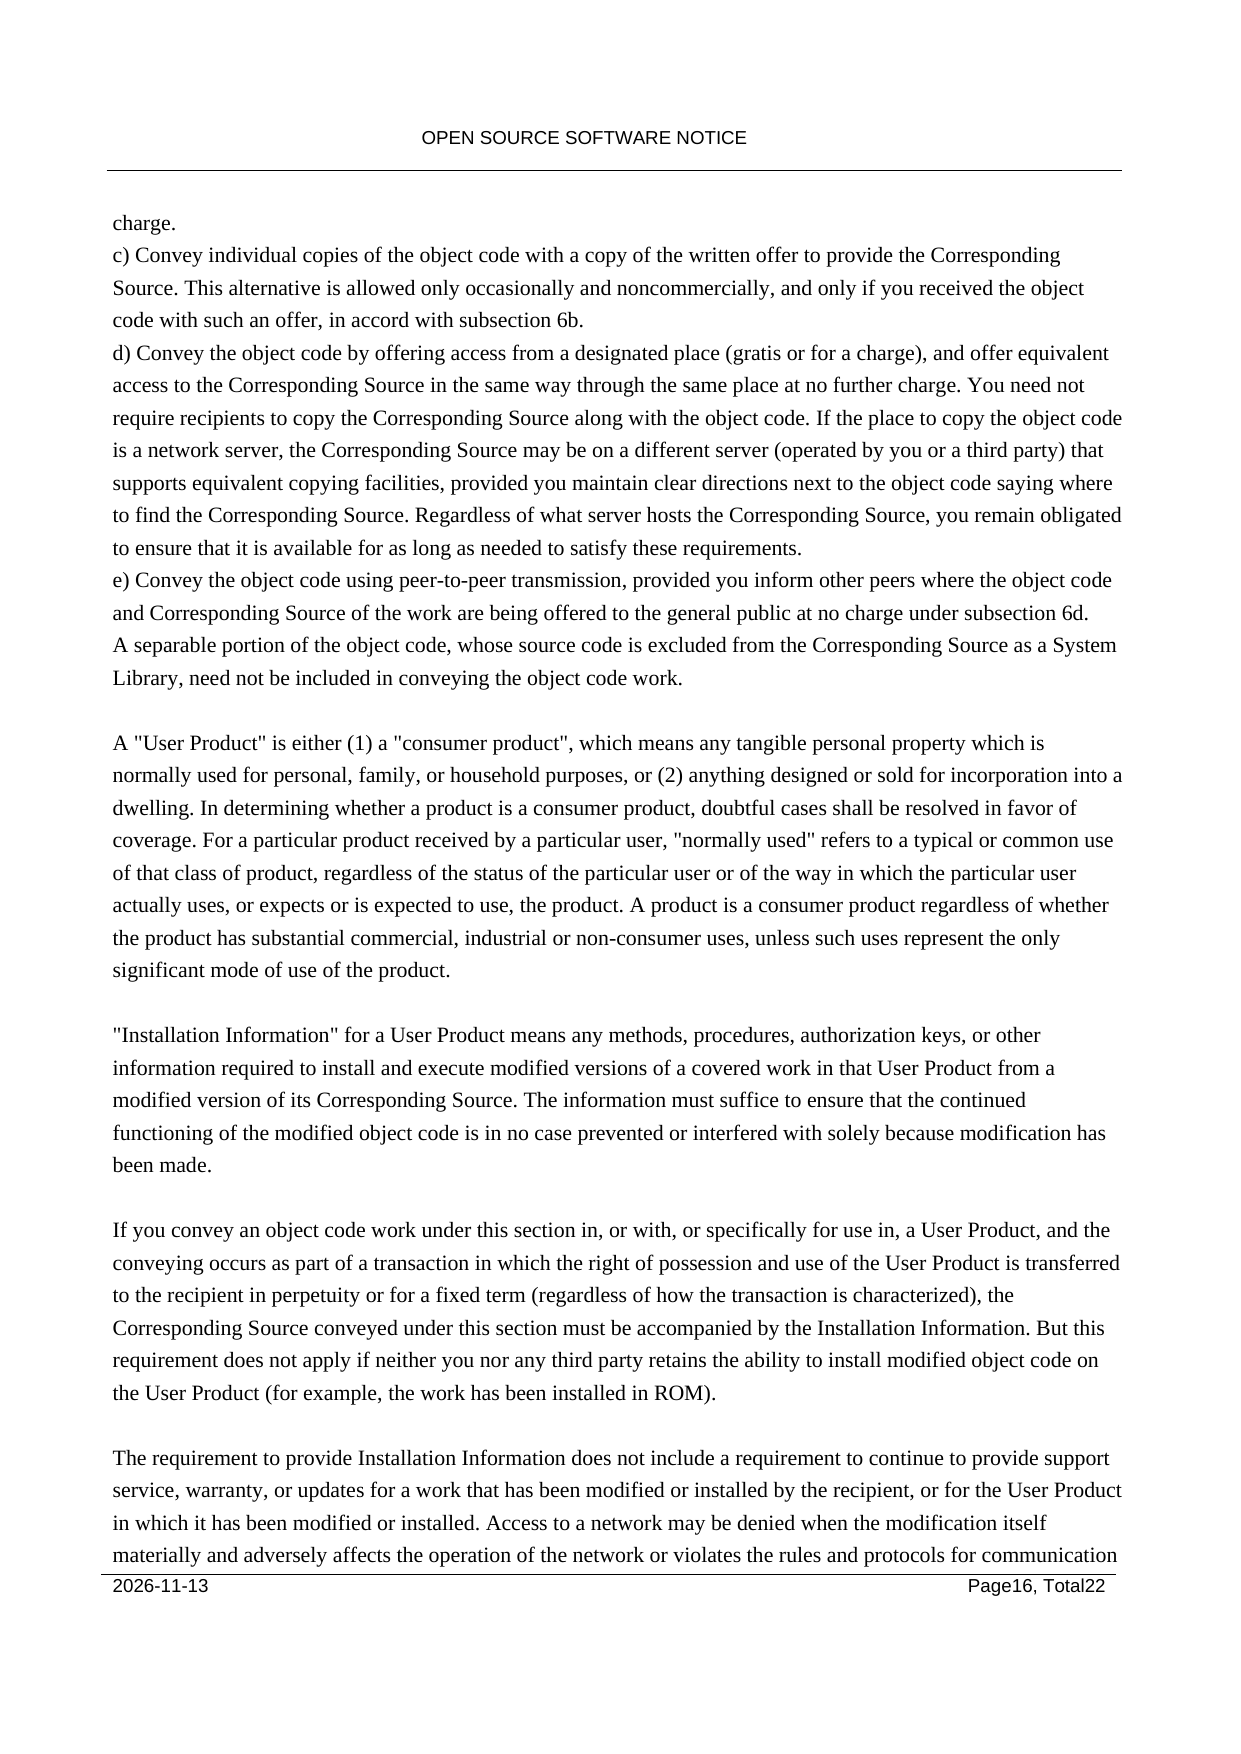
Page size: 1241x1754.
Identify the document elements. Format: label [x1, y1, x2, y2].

text [112, 206, 1128, 1571]
